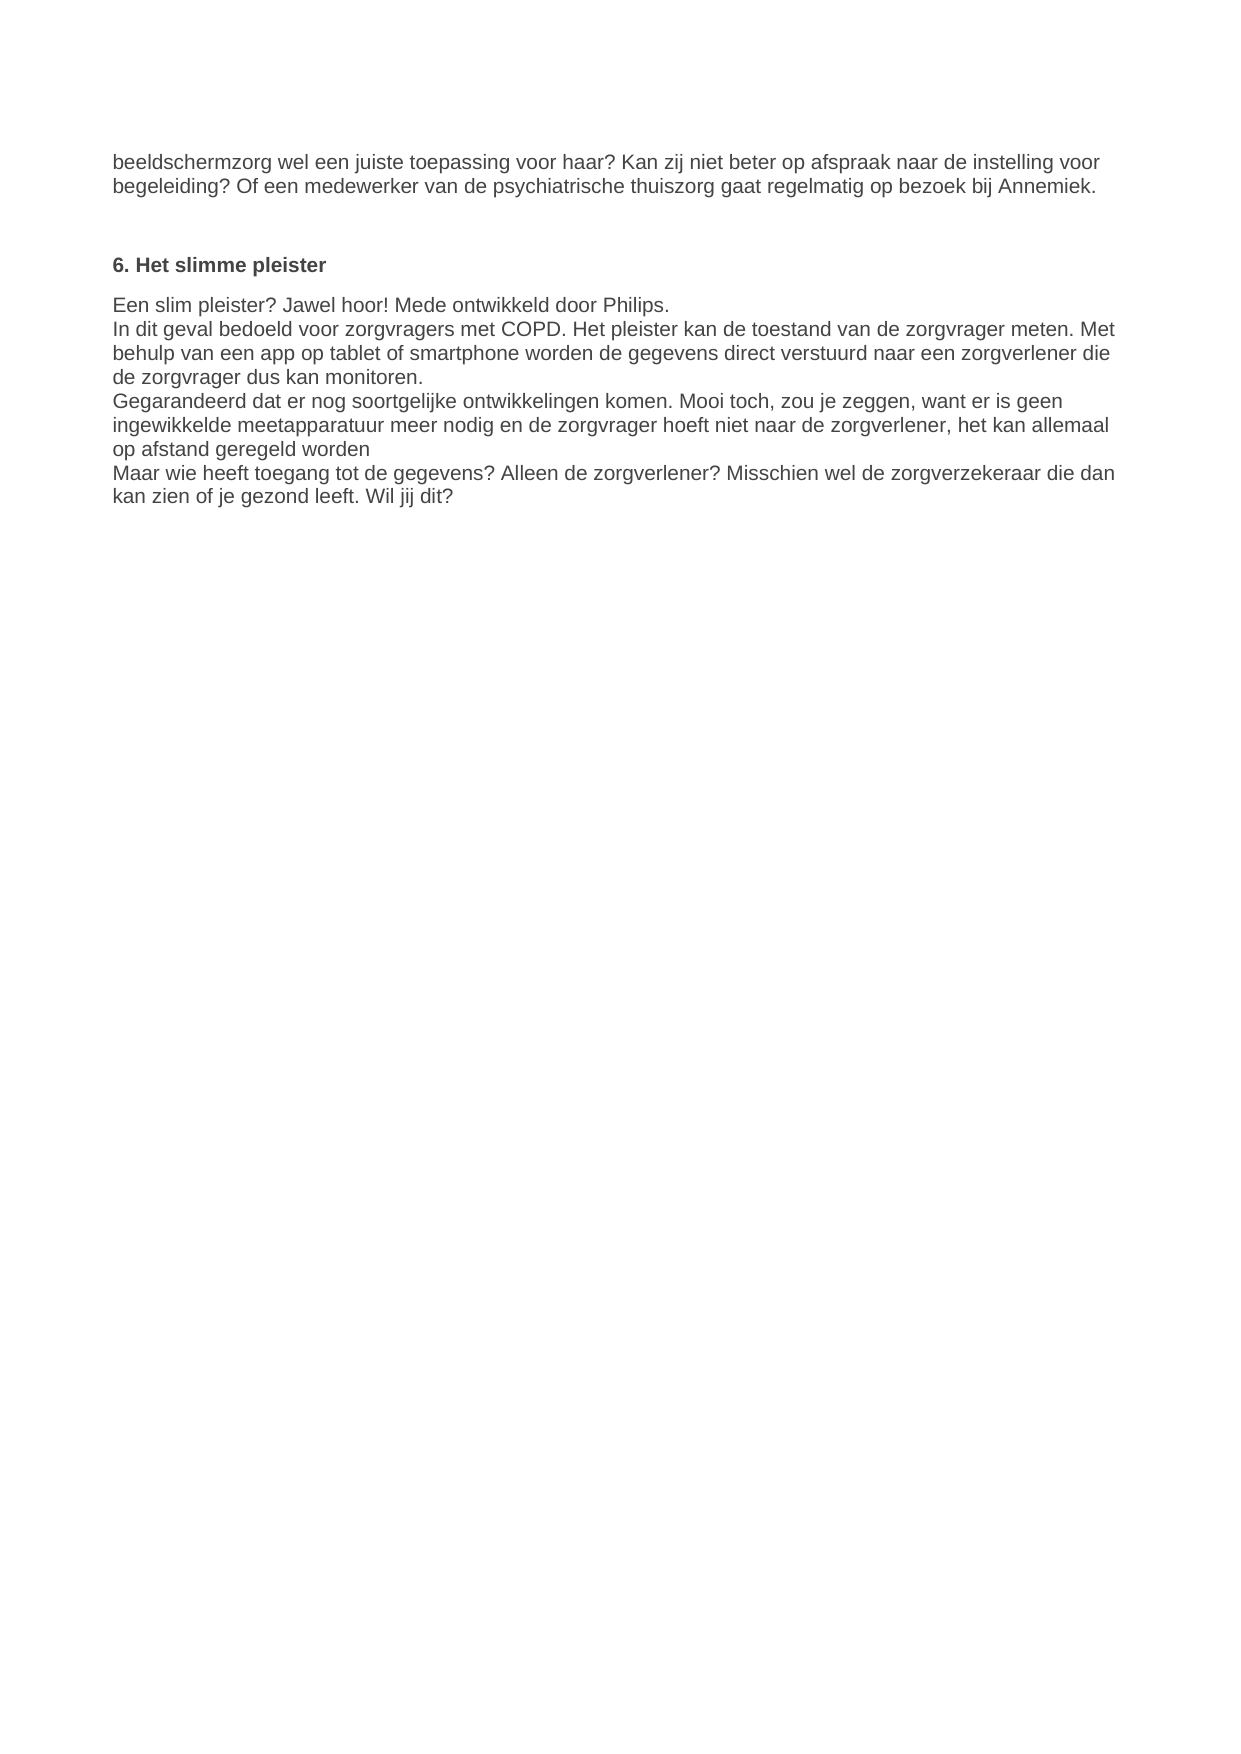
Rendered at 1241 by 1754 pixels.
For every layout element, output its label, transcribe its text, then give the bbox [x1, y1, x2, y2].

text Een slim pleister? Jawel hoor! Mede ontwikkeld door Philips. In dit geval bedoeld voor zorgvragers met COPD. Het pleister kan de toestand van de zorgvrager meten. Met behulp van een app op tablet of smartphone worden de gegevens direct verstuurd naar een zorgverlener die de zorgvrager dus kan monitoren. Gegarandeerd dat er nog soortgelijke ontwikkelingen komen. Mooi toch, zou je zeggen, want er is geen ingewikkelde meetapparatuur meer nodig en de zorgvrager hoeft niet naar de zorgverlener, het kan allemaal op afstand geregeld worden Maar wie heeft toegang tot de gegevens? Alleen de zorgverlener? Misschien wel de zorgverzekeraar die dan kan zien of je gezond leeft. Wil jij dit? [112, 293, 1128, 508]
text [112, 150, 1128, 198]
text 6. Het slimme pleister [112, 253, 1128, 277]
